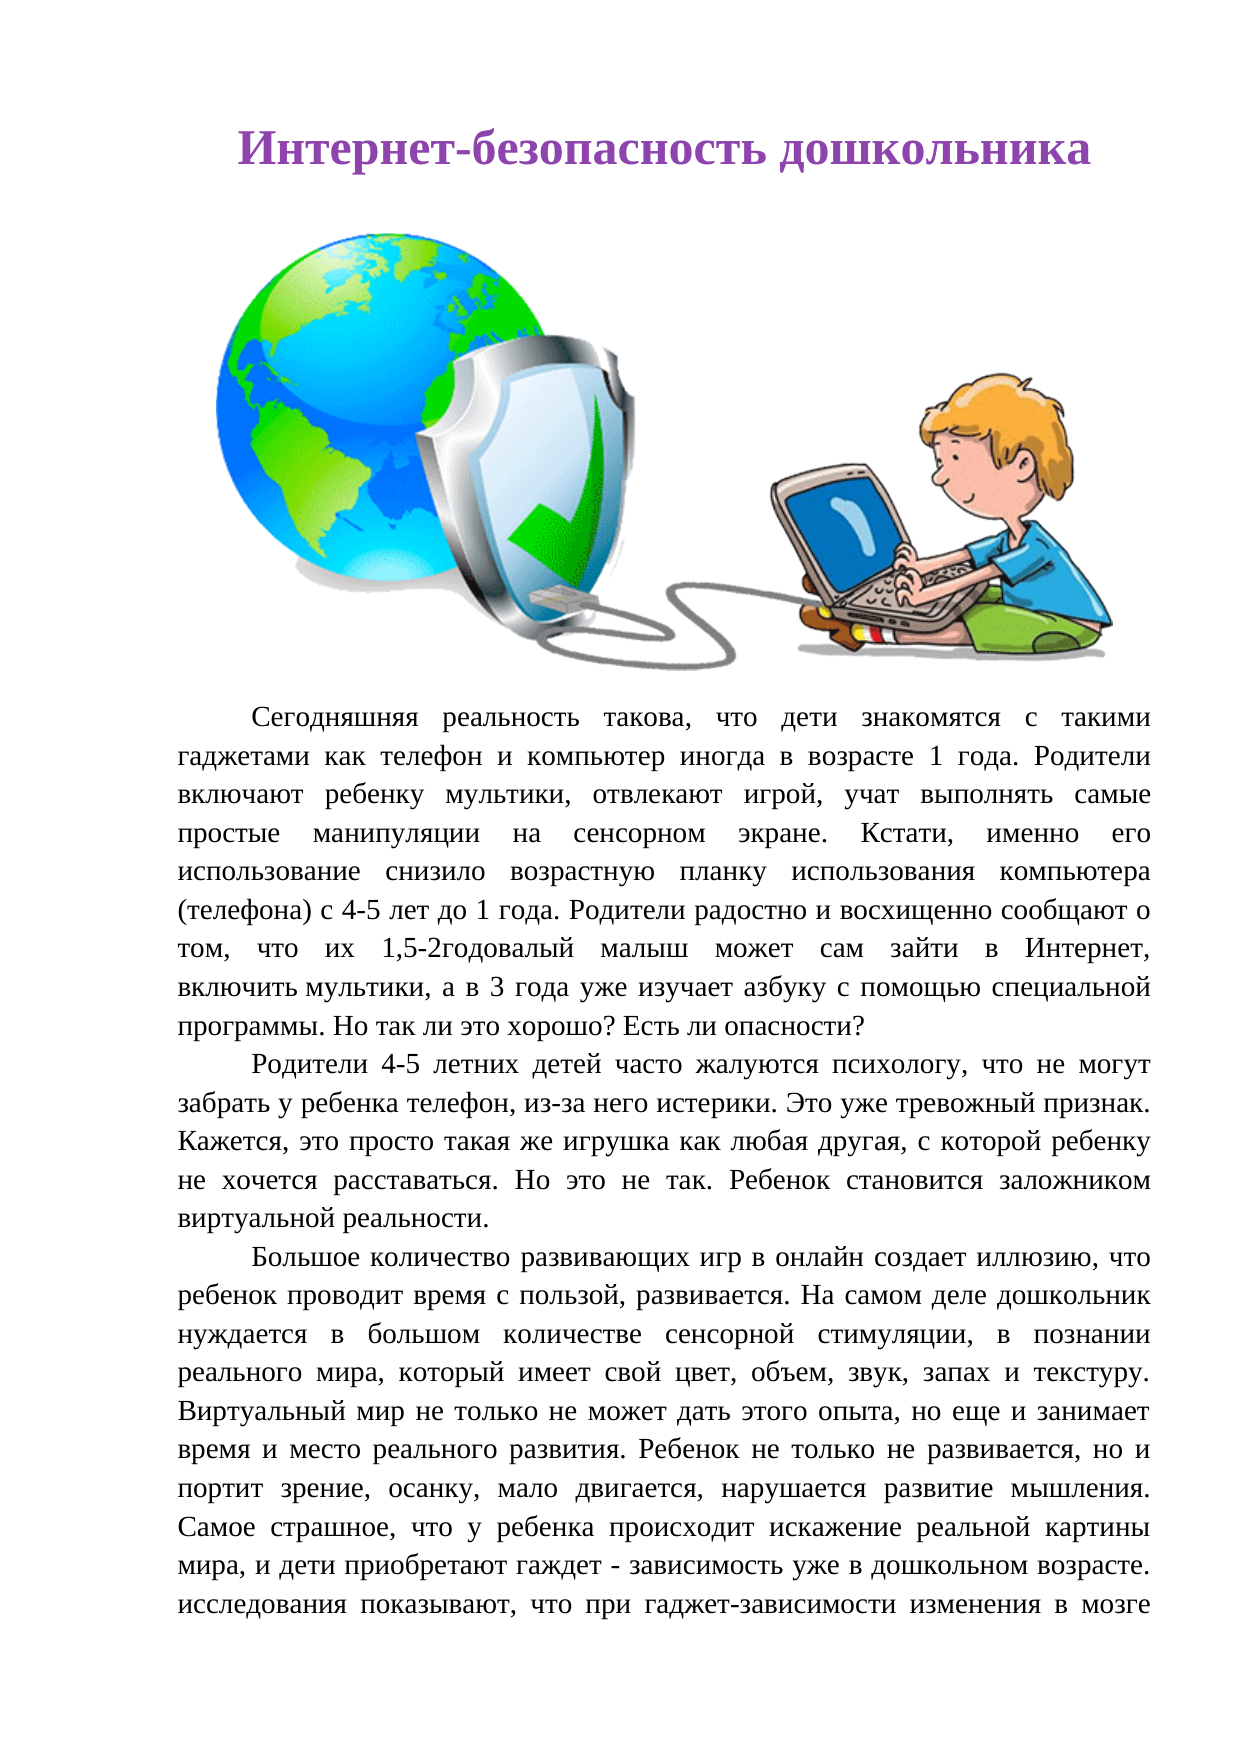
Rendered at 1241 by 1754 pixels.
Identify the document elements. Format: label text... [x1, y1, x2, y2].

text Родители 4-5 летних детей часто жалуются психологу, что не могут забрать у ребенка телефон, из-за него истерики. Это уже тревожный признак. Кажется, это просто такая же игрушка как любая другая, с которой ребенку не хочется расставаться. Но это не так. Ребенок становится заложником виртуальной реальности. [177, 1046, 1152, 1234]
text Сегодняшняя реальность такова, что дети знакомятся с такими гаджетами как телефон и компьютер иногда в возрасте 1 года. Родители включают ребенку мультики, отвлекают игрой, учат выполнять самые простые манипуляции на сенсорном экране. Кстати, именно его использование снизило возрастную планку использования компьютера (телефона) с 4-5 лет до 1 года. Родители радостно и восхищенно сообщают о том, что их 1,5-2годовалый малыш может сам зайти в Интернет, включить мультики, а в 3 года уже изучает азбуку с помощью специальной программы. Но так ли это хорошо? Есть ли опасности? [177, 699, 1152, 1041]
picture [216, 233, 1113, 671]
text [177, 1239, 1152, 1619]
text Интернет-безопасность дошкольника [177, 118, 1152, 176]
